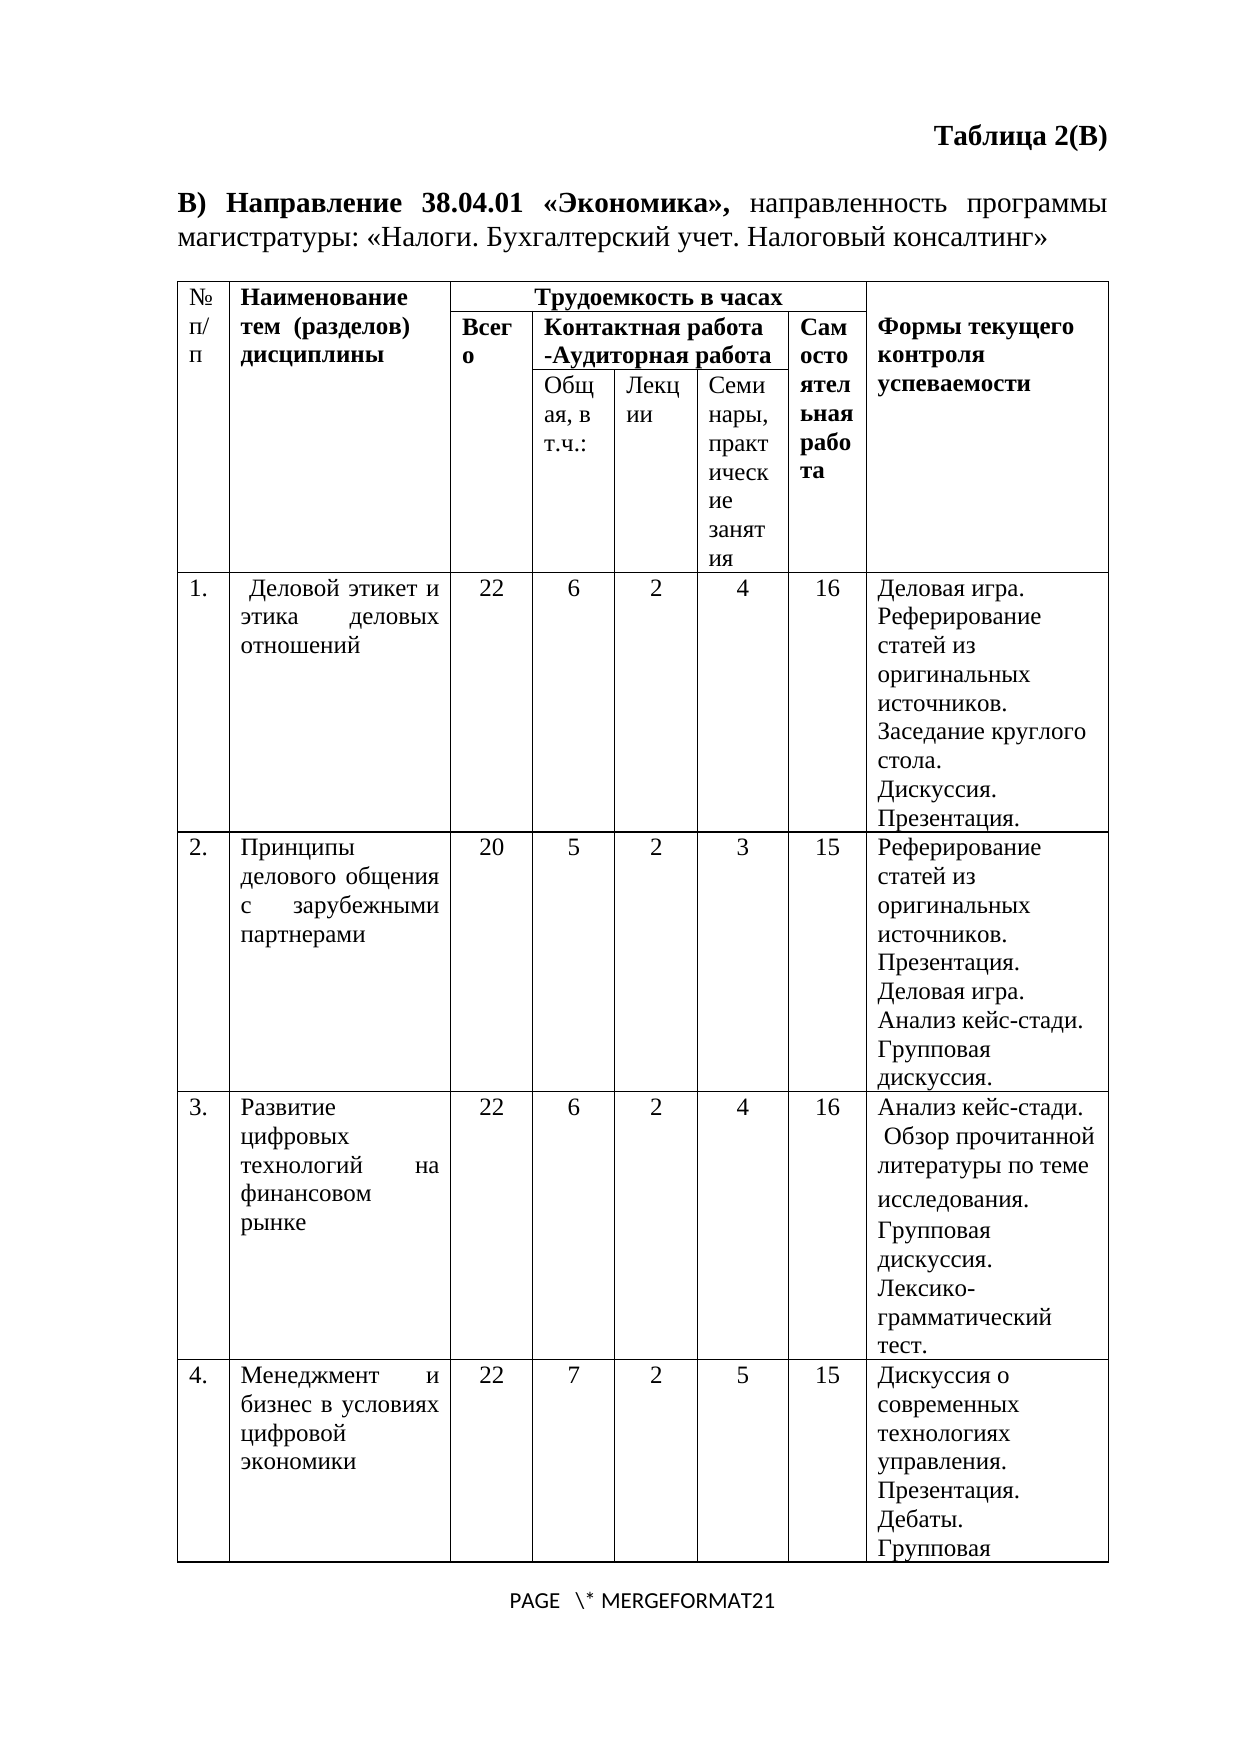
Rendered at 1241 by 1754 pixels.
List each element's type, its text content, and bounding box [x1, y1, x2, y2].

table_cell 15 [789, 833, 866, 1091]
table_cell 22 [451, 573, 532, 831]
table_cell Анализ кейс-стади. Обзор прочитанной литературы по теме исследования. Групповая дискуссия. Лексико-грамматический тест. [867, 1092, 1108, 1359]
table_cell Самостоятельная работа [789, 312, 866, 572]
table_cell 2 [615, 833, 697, 1091]
table_cell 7 [533, 1360, 614, 1561]
table_cell 22 [451, 1092, 532, 1359]
table_cell Семинары, практические занятия [698, 370, 788, 572]
table_cell Деловая игра. Реферирование статей из оригинальных источников. Заседание круглого стола. Дискуссия. Презентация. [867, 573, 1108, 831]
table_header Трудоемкость в часах [451, 282, 866, 311]
table_cell 5 [698, 1360, 788, 1561]
table_cell 6 [533, 1092, 614, 1359]
text В) Направление 38.04.01 «Экономика», направленность программы магистратуры: «Налоги. Бухгалтерский учет. Налоговый консалтинг» [177, 185, 1107, 252]
table_header Формы текущего контроля успеваемости [867, 282, 1108, 572]
table_header № п/п [178, 282, 229, 572]
table_cell 3. [178, 1092, 229, 1359]
table_cell 4 [698, 1092, 788, 1359]
table_cell Принципы делового общения с зарубежными партнерами [230, 833, 450, 1091]
table_cell Деловой этикет и этика деловых отношений [230, 573, 450, 831]
table_cell Контактная работа -Аудиторная работа [533, 312, 788, 369]
table_cell 2 [615, 1092, 697, 1359]
table_cell 16 [789, 1092, 866, 1359]
table_cell 15 [789, 1360, 866, 1561]
table_cell Развитие цифровых технологий на финансовом рынке [230, 1092, 450, 1359]
table_cell Лекции [615, 370, 697, 572]
table_header Наименование тем (разделов) дисциплины [230, 282, 450, 572]
table_cell 5 [533, 833, 614, 1091]
table_cell Реферирование статей из оригинальных источников. Презентация. Деловая игра. Анализ кейс-стади. Групповая дискуссия. [867, 833, 1108, 1091]
table_cell 1. [178, 573, 229, 831]
table_cell 2 [615, 1360, 697, 1561]
table_cell 3 [698, 833, 788, 1091]
text Таблица 2(В) [177, 118, 1107, 152]
table_cell 4 [698, 573, 788, 831]
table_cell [230, 1360, 450, 1561]
table_cell 2 [615, 573, 697, 831]
table_cell 4. [178, 1360, 229, 1561]
table_cell 6 [533, 573, 614, 831]
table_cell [867, 1360, 1108, 1561]
table_cell 20 [451, 833, 532, 1091]
table_cell Общая, в т.ч.: [533, 370, 614, 572]
table_cell Всего [451, 312, 532, 572]
table_cell 16 [789, 573, 866, 831]
table_cell 2. [178, 833, 229, 1091]
table_cell 22 [451, 1360, 532, 1561]
